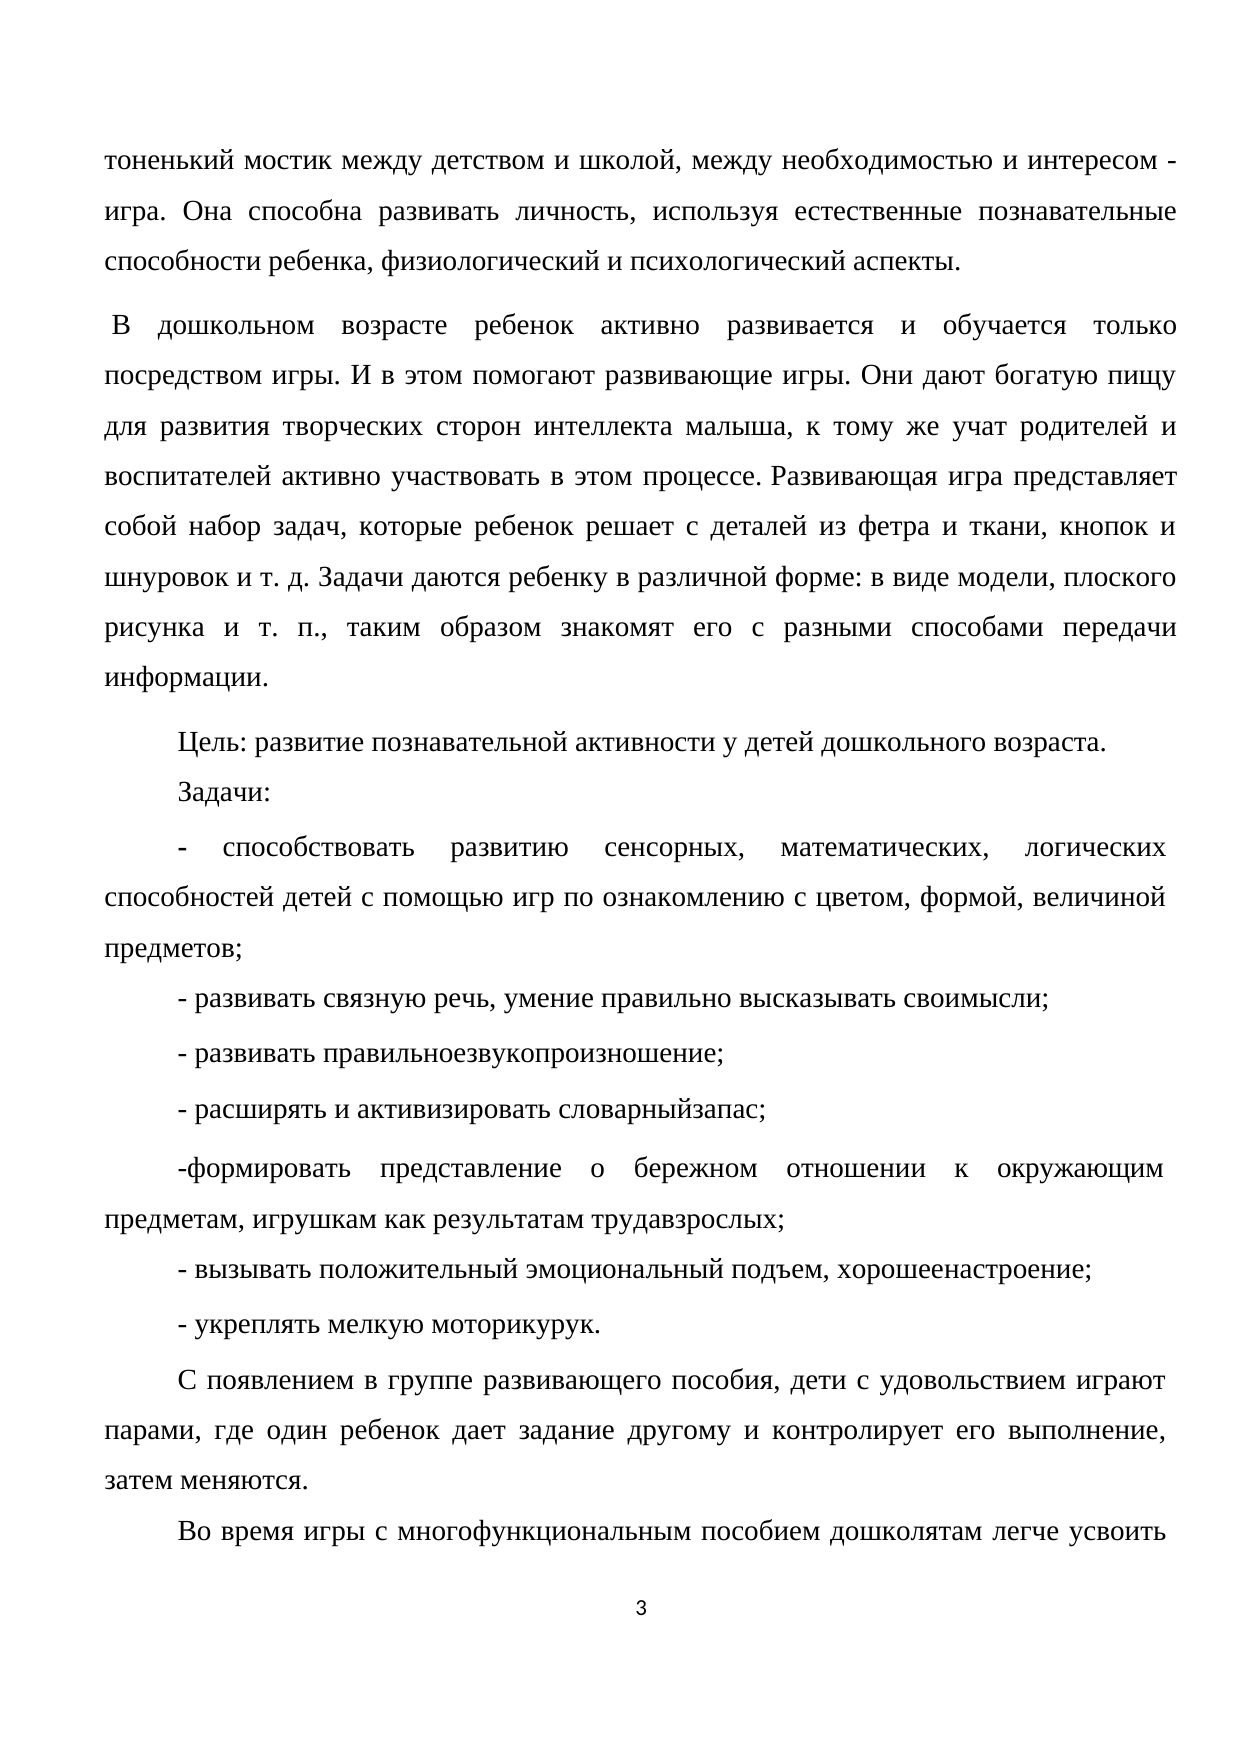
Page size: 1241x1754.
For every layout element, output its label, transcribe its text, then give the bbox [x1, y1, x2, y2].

text С появлением в группе развивающего пособия, дети с удовольствием играют парами, где один ребенок дает задание другому и контролирует его выполнение, затем меняются. [104, 1362, 1167, 1496]
text - способствовать развитию сенсорных, математических, логических способностей детей с помощью игр по ознакомлению с цветом, формой, величиной предметов; [104, 829, 1167, 963]
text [104, 1513, 1167, 1546]
subtitle Цель: развитие познавательной активности у детей дошкольного возраста. [104, 724, 1178, 757]
text В дошкольном возрасте ребенок активно развивается и обучается только посредством игры. И в этом помогают развивающие игры. Они дают богатую пищу для развития творческих сторон интеллекта малыша, к тому же учат родителей и воспитателей активно участвовать в этом процессе. Развивающая игра представляет собой набор задач, которые ребенок решает с деталей из фетра и ткани, кнопок и шнуровок и т. д. Задачи даются ребенку в различной форме: в виде модели, плоского рисунка и т. п., таким образом знакомят его с разными способами передачи информации. [104, 307, 1178, 693]
list вызывать положительный эмоциональный подъем, хорошеенастроение; [104, 1251, 1178, 1284]
list расширять и активизировать словарныйзапас; [104, 1091, 1178, 1124]
list развивать связную речь, умение правильно высказывать своимысли; [104, 980, 1178, 1014]
text -формировать представление о бережном отношении к окружающим предметам, игрушкам как результатам трудавзрослых; [104, 1150, 1167, 1234]
subtitle Задачи: [104, 774, 1178, 808]
list развивать правильноезвукопроизношение; [104, 1036, 1178, 1069]
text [104, 142, 1178, 276]
list укреплять мелкую моторикурук. [104, 1306, 1178, 1340]
